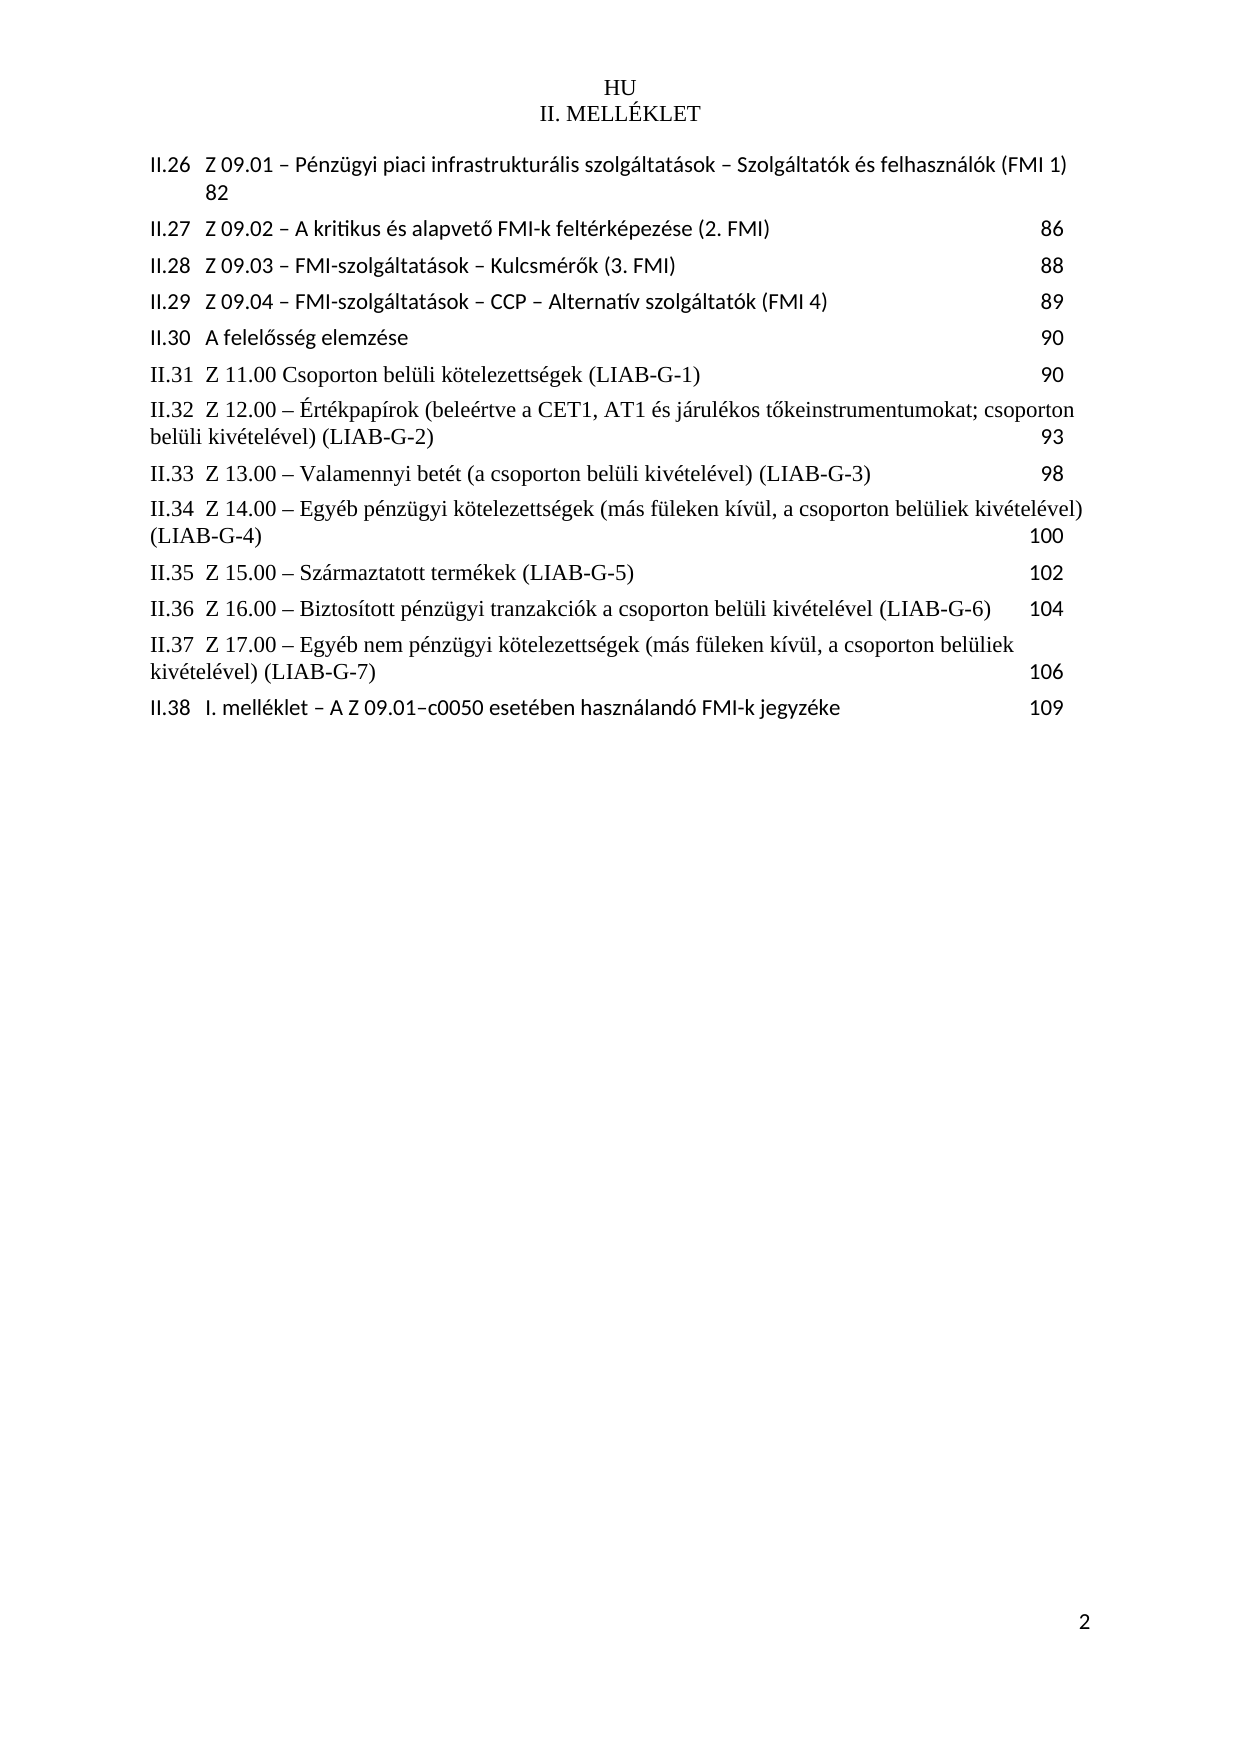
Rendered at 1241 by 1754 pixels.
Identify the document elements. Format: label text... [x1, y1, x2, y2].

text II.29 Z 09.04 – FMI-szolgáltatások – CCP – Alternatív szolgáltatók (FMI 4) 89 [150, 287, 1090, 315]
text II.28 Z 09.03 – FMI-szolgáltatások – Kulcsmérők (3. FMI) 88 [150, 251, 1090, 279]
text II.34 Z 14.00 – Egyéb pénzügyi kötelezettségek (más füleken kívül, a csoporton belüliek kivételével) (LIAB-G-4) 100 [150, 495, 1090, 549]
text II.27 Z 09.02 – A kritikus és alapvető FMI-k feltérképezése (2. FMI) 86 [150, 214, 1090, 242]
text II.26 Z 09.01 – Pénzügyi piaci infrastrukturális szolgáltatások – Szolgáltatók és felhasználók (FMI 1) 82 [150, 150, 1090, 206]
text II.33 Z 13.00 – Valamennyi betét (a csoporton belüli kivételével) (LIAB-G-3) 98 [150, 459, 1090, 487]
text II.31 Z 11.00 Csoporton belüli kötelezettségek (LIAB-G-1) 90 [150, 360, 1090, 388]
text II.38 I. melléklet – A Z 09.01–c0050 esetében használandó FMI-k jegyzéke 109 [150, 693, 1090, 721]
text II.37 Z 17.00 – Egyéb nem pénzügyi kötelezettségek (más füleken kívül, a csoporton belüliek kivételével) (LIAB-G-7) 106 [150, 631, 1090, 685]
text II.36 Z 16.00 – Biztosított pénzügyi tranzakciók a csoporton belüli kivételével (LIAB-G-6) 104 [150, 594, 1090, 622]
text II.30 A felelősség elemzése 90 [150, 323, 1090, 351]
text II.35 Z 15.00 – Származtatott termékek (LIAB-G-5) 102 [150, 558, 1090, 586]
text II.32 Z 12.00 – Értékpapírok (beleértve a CET1, AT1 és járulékos tőkeinstrumentumokat; csoporton belüli kivételével) (LIAB-G-2) 93 [150, 396, 1090, 451]
